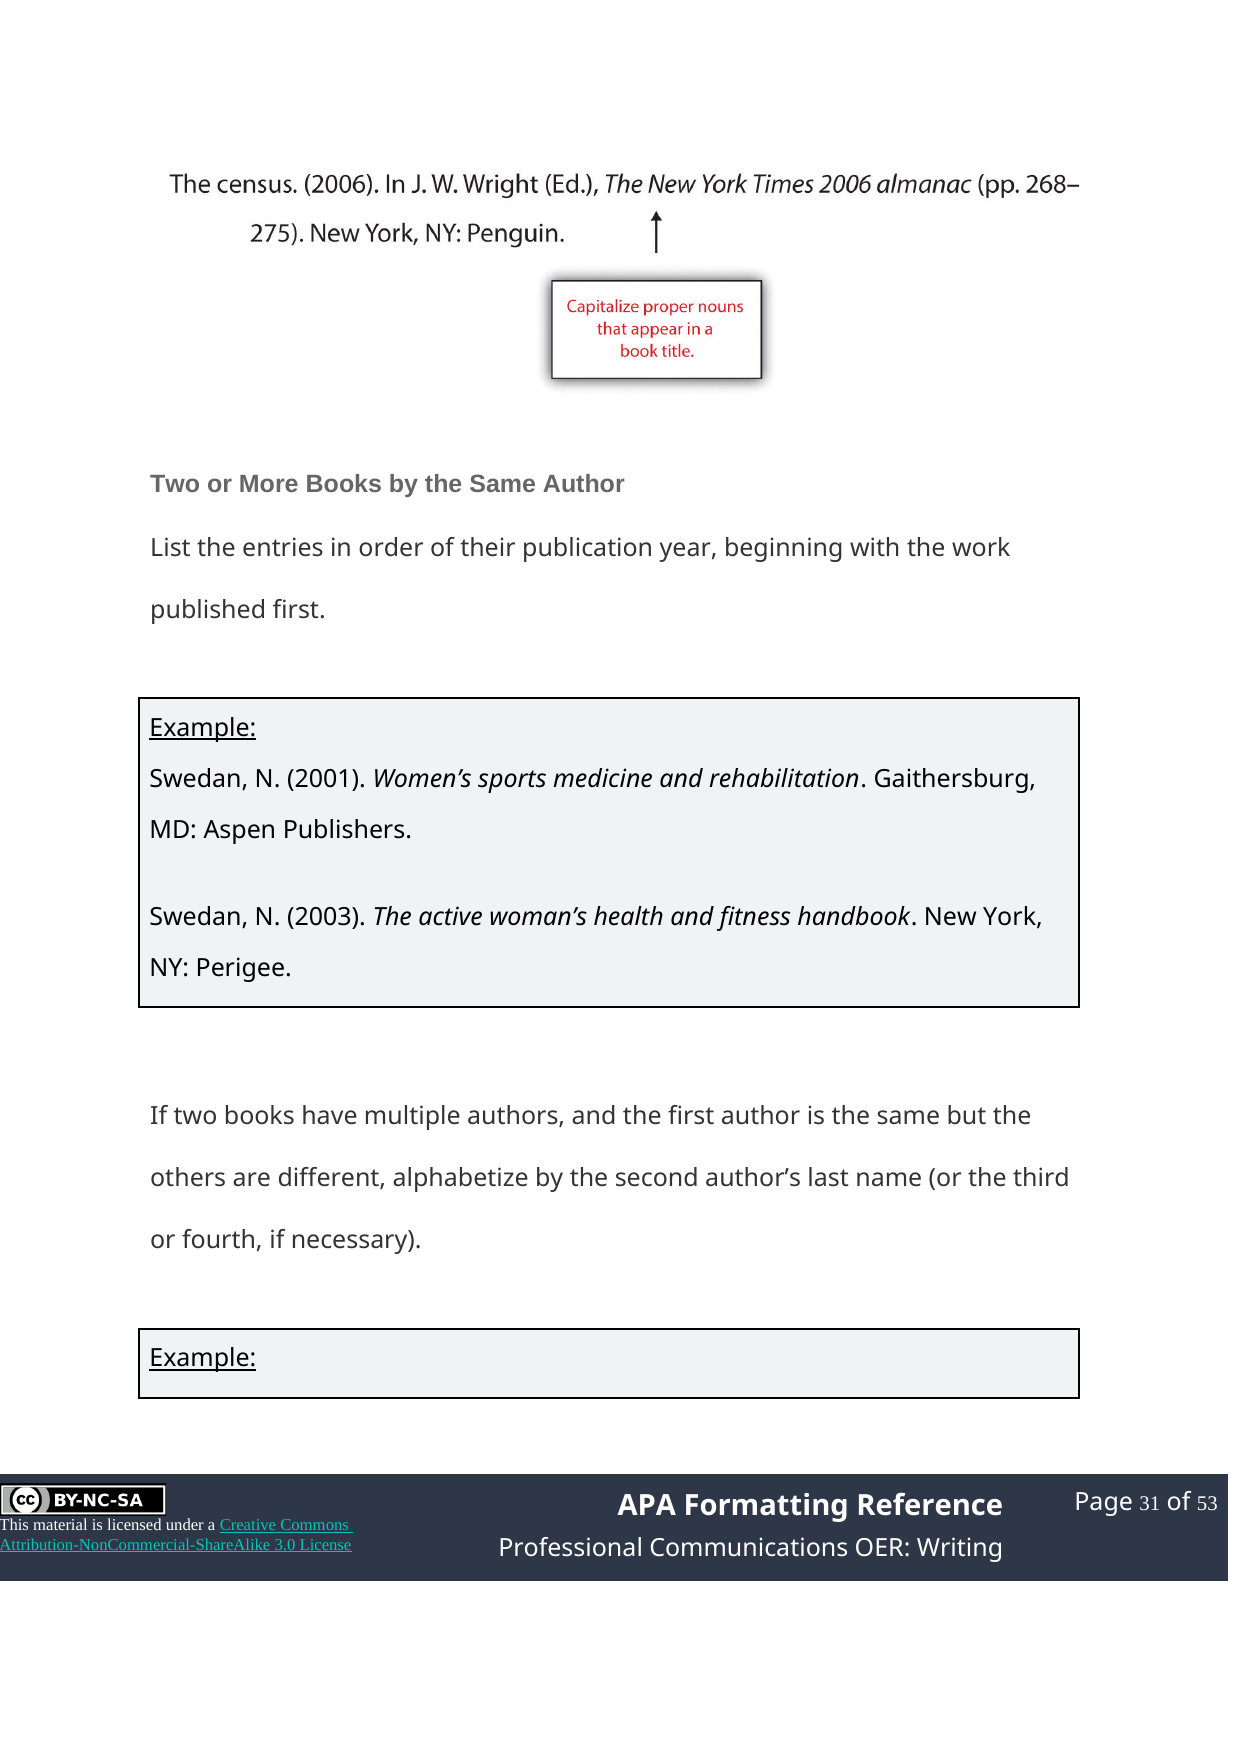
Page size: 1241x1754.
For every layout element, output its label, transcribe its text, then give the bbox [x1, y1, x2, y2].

picture [150, 150, 1091, 398]
text If two books have multiple authors, and the first author is the same but the others are different, alphabetize by the second author’s last name (or the third or fourth, if necessary). [150, 1098, 1090, 1256]
subtitle Two or More Books by the Same Author [150, 469, 1090, 497]
text List the entries in order of their publication year, beginning with the work published first. [150, 529, 1090, 625]
picture [0, 1483, 167, 1516]
table_header Example: Swedan, N. (2001). Women’s sports medicine and rehabilitation. Gaithersburg, MD: Aspen Publishers. Swedan, N. (2003). The active woman’s health and fitness handbook. New York, NY: Perigee. [140, 699, 1078, 1006]
